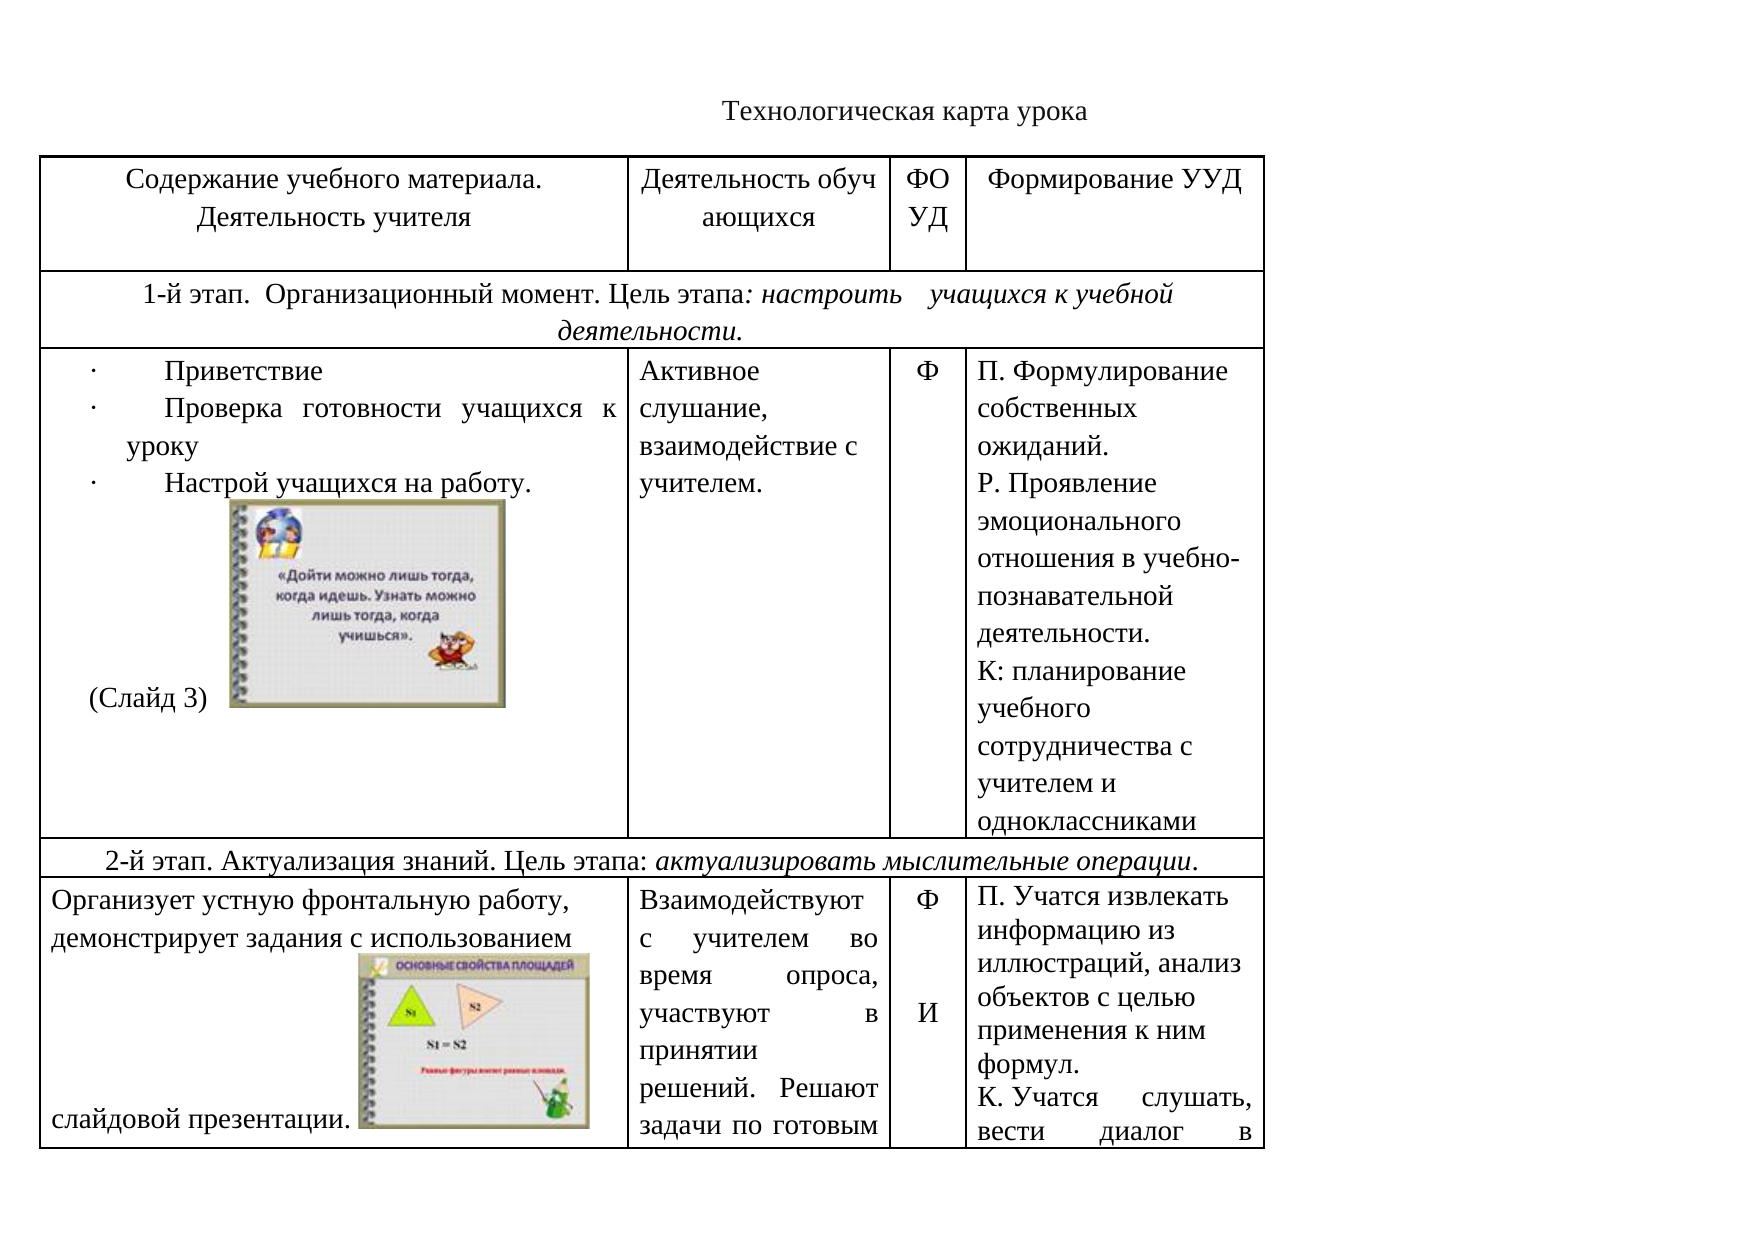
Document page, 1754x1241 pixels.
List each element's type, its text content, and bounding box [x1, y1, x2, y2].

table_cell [41, 878, 627, 1147]
table_cell П. Формулирование собственных ожиданий. Р. Проявление эмоционального отношения в учебно-познавательной деятельности. К: планирование учебного сотрудничества с учителем и одноклассниками [967, 349, 1263, 837]
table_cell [629, 878, 889, 1147]
table_cell 1-й этап. Организационный момент. Цель этапа: настроить учащихся к учебной деятельности. [41, 272, 1263, 347]
table_header Деятельность обучающихся [629, 158, 889, 270]
table_cell · Приветствие · Проверка готовности учащихся к уроку · Настрой учащихся на работу. (Слайд 3) [41, 349, 627, 837]
table_header ФОУД [891, 158, 965, 270]
table_header Формирование УУД [967, 158, 1263, 270]
table_header Содержание учебного материала. Деятельность учителя [41, 158, 627, 270]
table_cell 2-й этап. Актуализация знаний. Цель этапа: актуализировать мыслительные операции. [41, 839, 1263, 876]
table_cell Ф [891, 349, 965, 837]
table_cell Ф И [891, 878, 965, 1147]
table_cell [967, 878, 1263, 1147]
text Технологическая карта урока [126, 89, 1683, 126]
table_cell Активное слушание, взаимодействие с учителем. [629, 349, 889, 837]
picture [229, 499, 506, 708]
picture [358, 953, 590, 1129]
